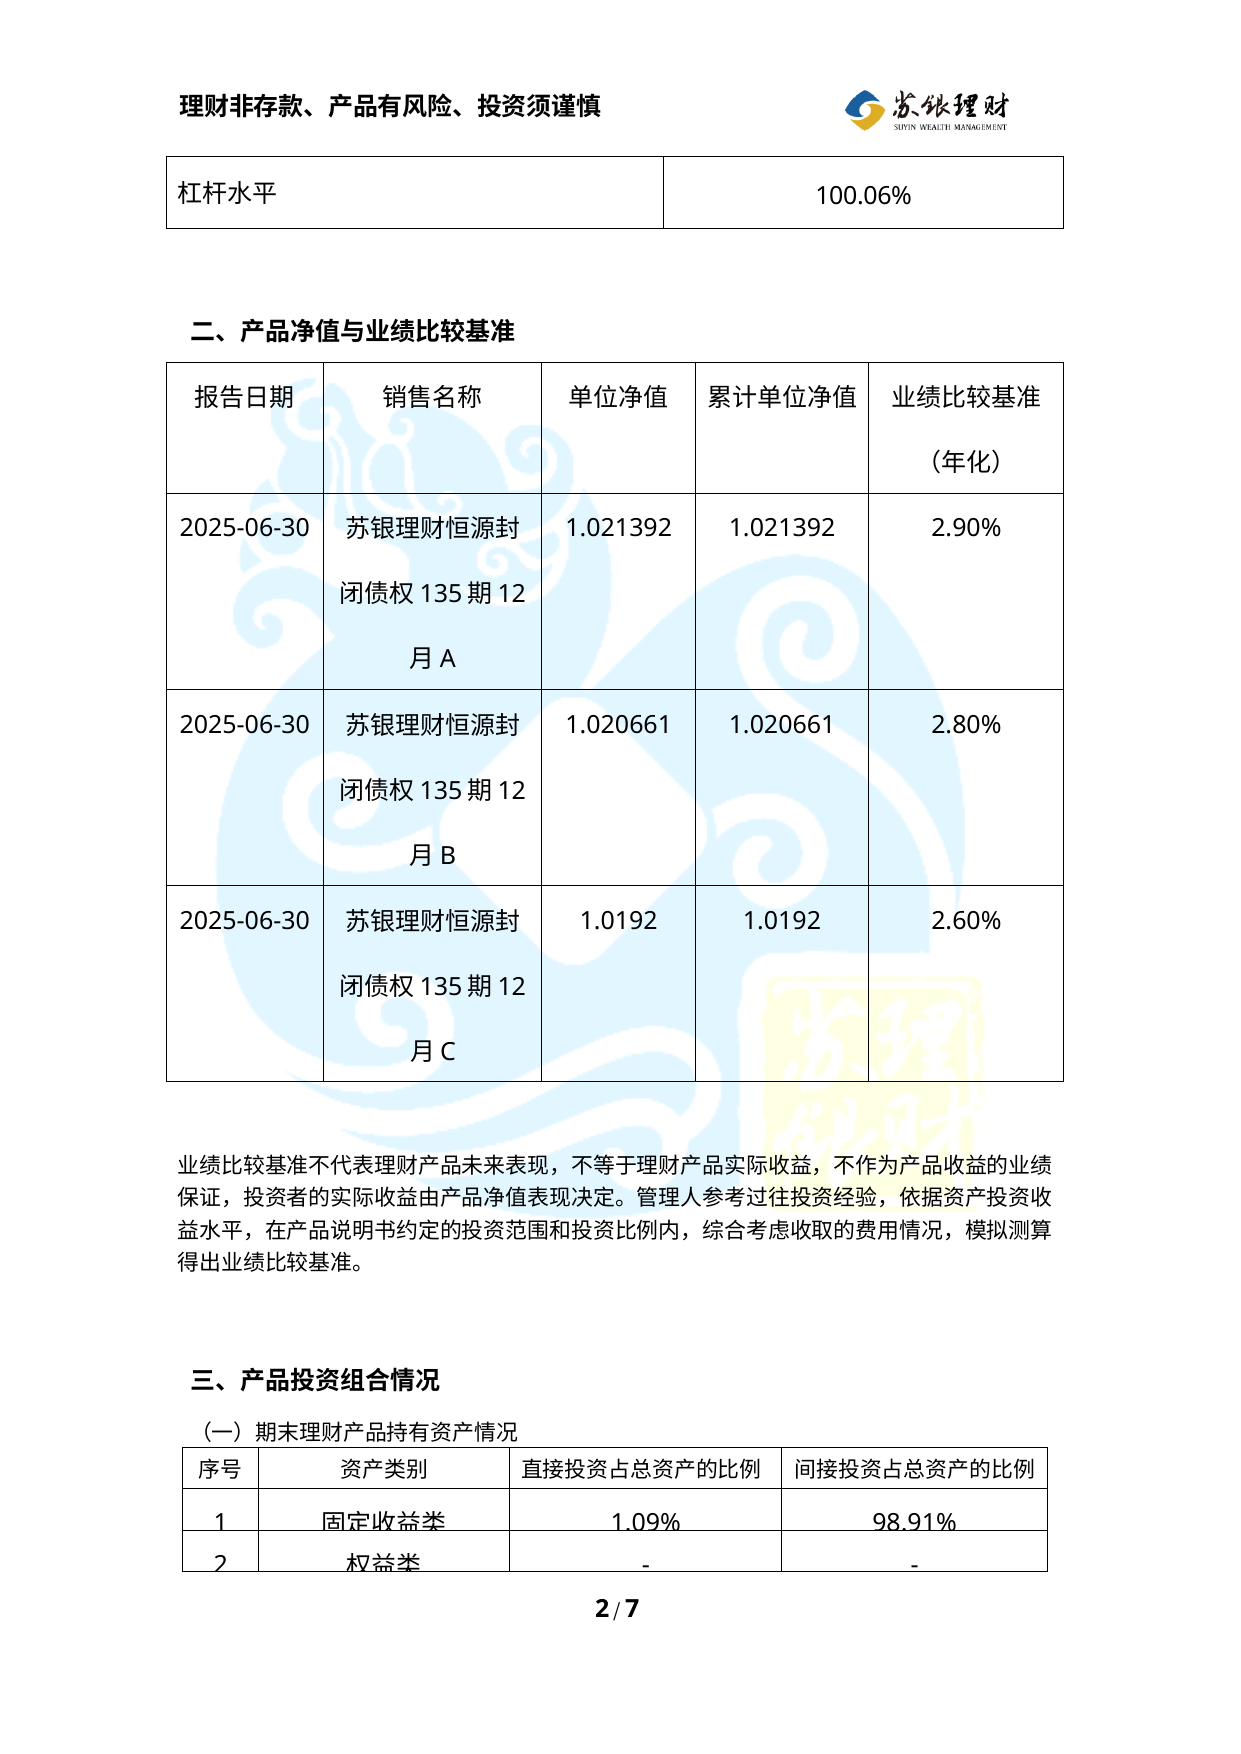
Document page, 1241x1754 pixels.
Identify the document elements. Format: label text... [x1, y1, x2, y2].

table_cell 苏银理财恒源封闭债权135期12月B [324, 690, 541, 885]
table_cell 1.0192 [696, 886, 868, 1081]
table_cell 权益类 [259, 1531, 509, 1571]
table_cell - [782, 1531, 1047, 1571]
table_cell 苏银理财恒源封闭债权135期12月A [324, 494, 541, 689]
table_cell 苏银理财恒源封闭债权135期12月C [324, 886, 541, 1081]
text 业绩比较基准不代表理财产品未来表现，不等于理财产品实际收益，不作为产品收益的业绩保证，投资者的实际收益由产品净值表现决定。管理人参考过往投资经验，依据资产投资收益水平，在产品说明书约定的投资范围和投资比例内，综合考虑收取的费用情况，模拟测算得出业绩比较基准。 [177, 1147, 1053, 1277]
table_cell 2025-06-30 [167, 886, 323, 1081]
table_cell 2.80% [869, 690, 1063, 885]
table_header 序号 [183, 1448, 258, 1488]
table_cell 固定收益类 [259, 1489, 509, 1529]
picture [820, 72, 1039, 143]
table_header 累计单位净值 [696, 363, 868, 493]
table_cell 1.021392 [542, 494, 695, 689]
table_cell 100.06% [664, 157, 1063, 227]
table_header 间接投资占总资产的比例 [782, 1448, 1047, 1488]
subtitle 三、产品投资组合情况 [190, 1346, 1053, 1411]
table_cell 1 [183, 1489, 258, 1529]
subtitle （一）期末理财产品持有资产情况 [190, 1414, 1053, 1447]
table_header 直接投资占总资产的比例 [510, 1448, 781, 1488]
table_cell 2 [183, 1531, 258, 1571]
table_cell - [510, 1531, 781, 1571]
table_cell 2025-06-30 [167, 690, 323, 885]
table_cell 2025-06-30 [167, 494, 323, 689]
table_header 销售名称 [324, 363, 541, 493]
table_header 报告日期 [167, 363, 323, 493]
table_cell 1.09% [510, 1489, 781, 1529]
table_cell 1.020661 [696, 690, 868, 885]
table_header 业绩比较基准（年化） [869, 363, 1063, 493]
table_header 资产类别 [259, 1448, 509, 1488]
table_cell 2.90% [869, 494, 1063, 689]
table_cell 2.60% [869, 886, 1063, 1081]
table_cell 1.021392 [696, 494, 868, 689]
subtitle 二、产品净值与业绩比较基准 [190, 297, 1053, 362]
table_header 单位净值 [542, 363, 695, 493]
table_cell 杠杆水平 [167, 157, 663, 227]
table_cell 1.0192 [542, 886, 695, 1081]
table_cell 98.91% [782, 1489, 1047, 1529]
table_cell 1.020661 [542, 690, 695, 885]
